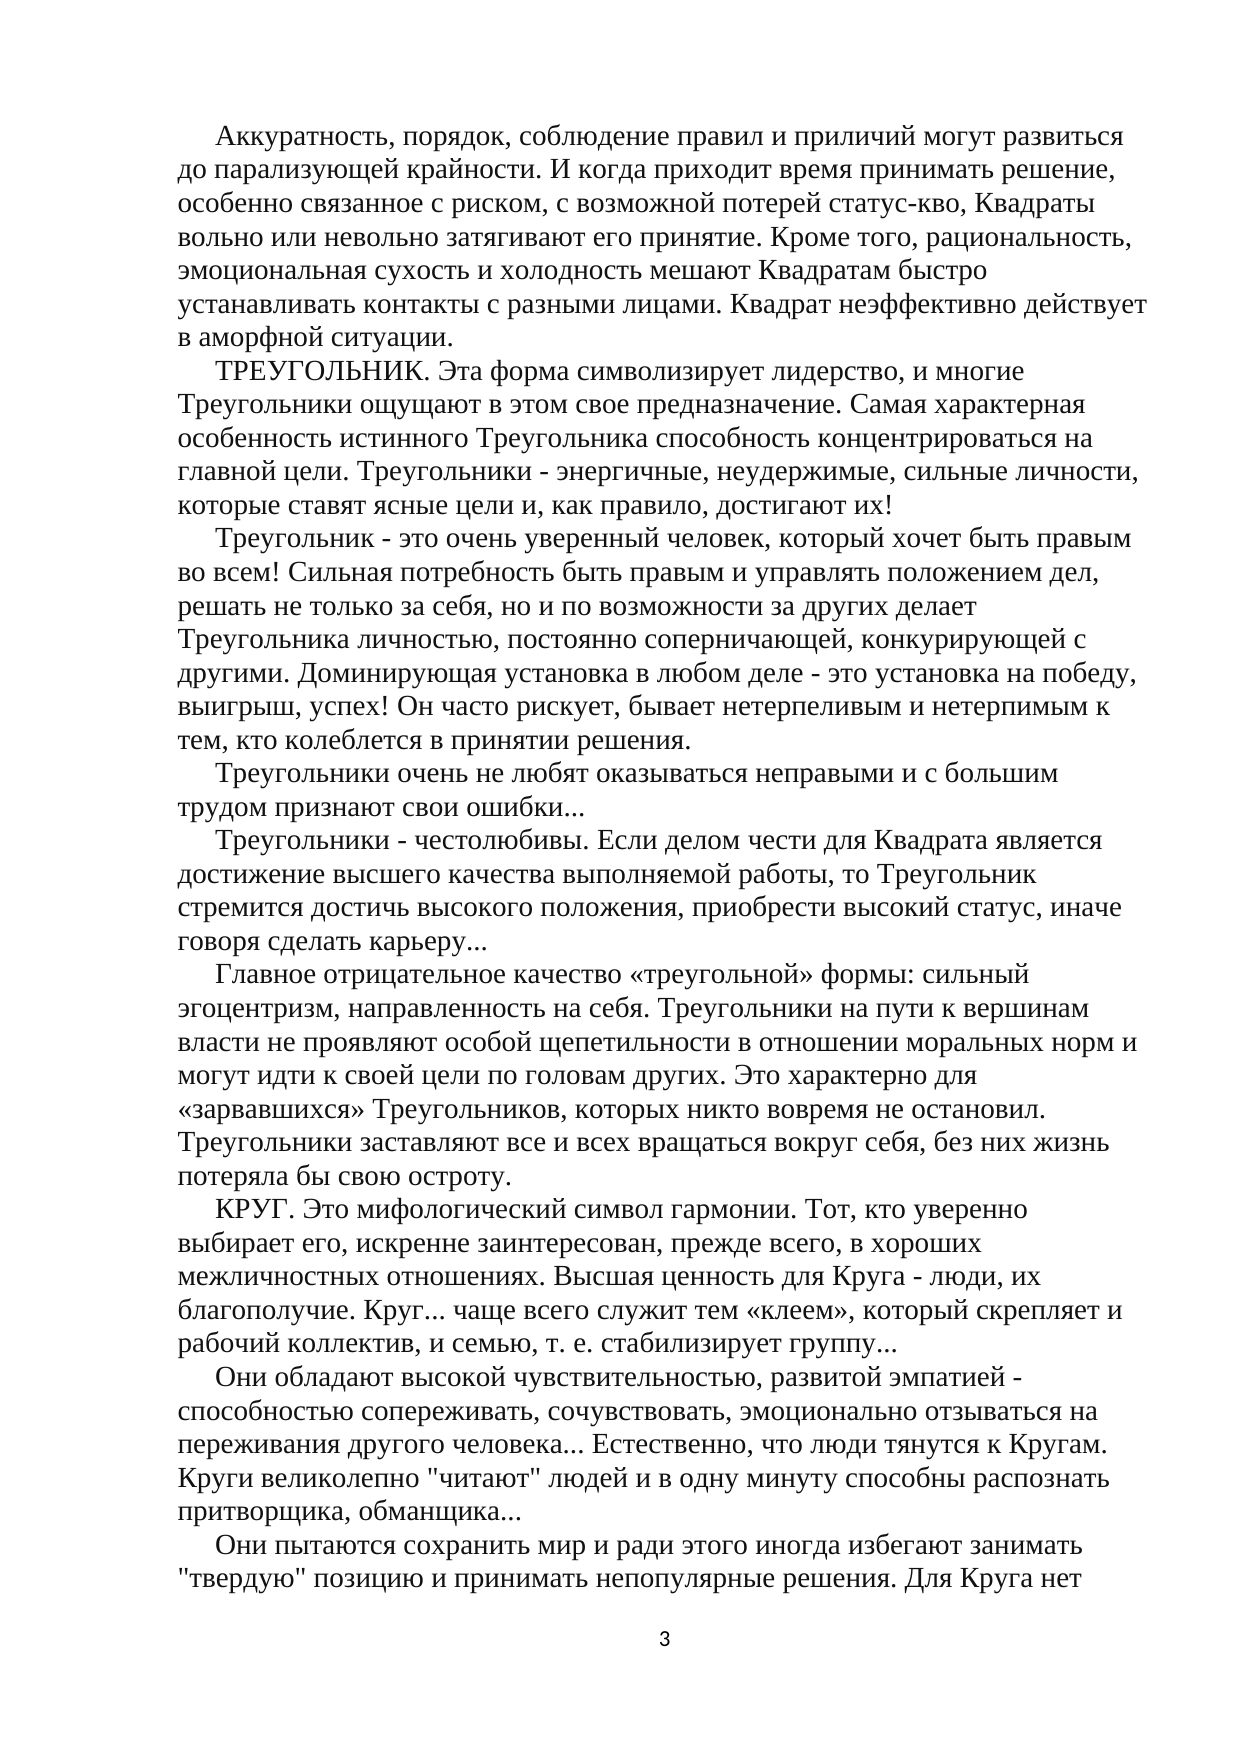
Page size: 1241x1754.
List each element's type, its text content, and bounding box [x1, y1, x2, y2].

text Треугольники очень не любят оказываться неправыми и с большим трудом признают свои ошибки... [177, 755, 1152, 822]
text КРУГ. Это мифологический символ гармонии. Тот, кто уверенно выбирает его, искренне заинтересован, прежде всего, в хороших межличностных отношениях. Высшая ценность для Круга - люди, их благополучие. Круг... чаще всего служит тем «клеем», который скрепляет и рабочий коллектив, и семью, т. е. стабилизирует группу... [177, 1191, 1152, 1359]
text Они обладают высокой чувствительностью, развитой эмпатией - способностью сопереживать, сочувствовать, эмоционально отзываться на переживания другого человека... Естественно, что люди тянутся к Кругам. Круги великолепно "читают" людей и в одну минуту способны распознать притворщика, обманщика... [177, 1359, 1152, 1527]
text Треугольник - это очень уверенный человек, который хочет быть правым во всем! Сильная потребность быть правым и управлять положением дел, решать не только за себя, но и по возможности за других делает Треугольника личностью, постоянно соперничающей, конкурирующей с другими. Доминирующая установка в любом деле - это установка на победу, выигрыш, успех! Он часто рискует, бывает нетерпеливым и нетерпимым к тем, кто колеблется в принятии решения. [177, 521, 1152, 755]
text ТРЕУГОЛЬНИК. Эта форма символизирует лидерство, и многие Треугольники ощущают в этом свое предназначение. Самая характерная особенность истинного Треугольника способность концентрироваться на главной цели. Треугольники - энергичные, неудержимые, сильные личности, которые ставят ясные цели и, как правило, достигают их! [177, 353, 1152, 521]
text Аккуратность, порядок, соблюдение правил и приличий могут развиться до парализующей крайности. И когда приходит время принимать решение, особенно связанное с риском, с возможной потерей статус-кво, Квадраты вольно или невольно затягивают его принятие. Кроме того, рациональность, эмоциональная сухость и холодность мешают Квадратам быстро устанавливать контакты с разными лицами. Квадрат неэффективно действует в аморфной ситуации. [177, 118, 1152, 353]
text Треугольники - честолюбивы. Если делом чести для Квадрата является достижение высшего качества выполняемой работы, то Треугольник стремится достичь высокого положения, приобрести высокий статус, иначе говоря сделать карьеру... [177, 822, 1152, 957]
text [177, 1527, 1152, 1594]
text Главное отрицательное качество «треугольной» формы: сильный эгоцентризм, направленность на себя. Треугольники на пути к вершинам власти не проявляют особой щепетильности в отношении моральных норм и могут идти к своей цели по головам других. Это характерно для «зарвавшихся» Треугольников, которых никто вовремя не остановил. Треугольники заставляют все и всех вращаться вокруг себя, без них жизнь потеряла бы свою остроту. [177, 957, 1152, 1191]
